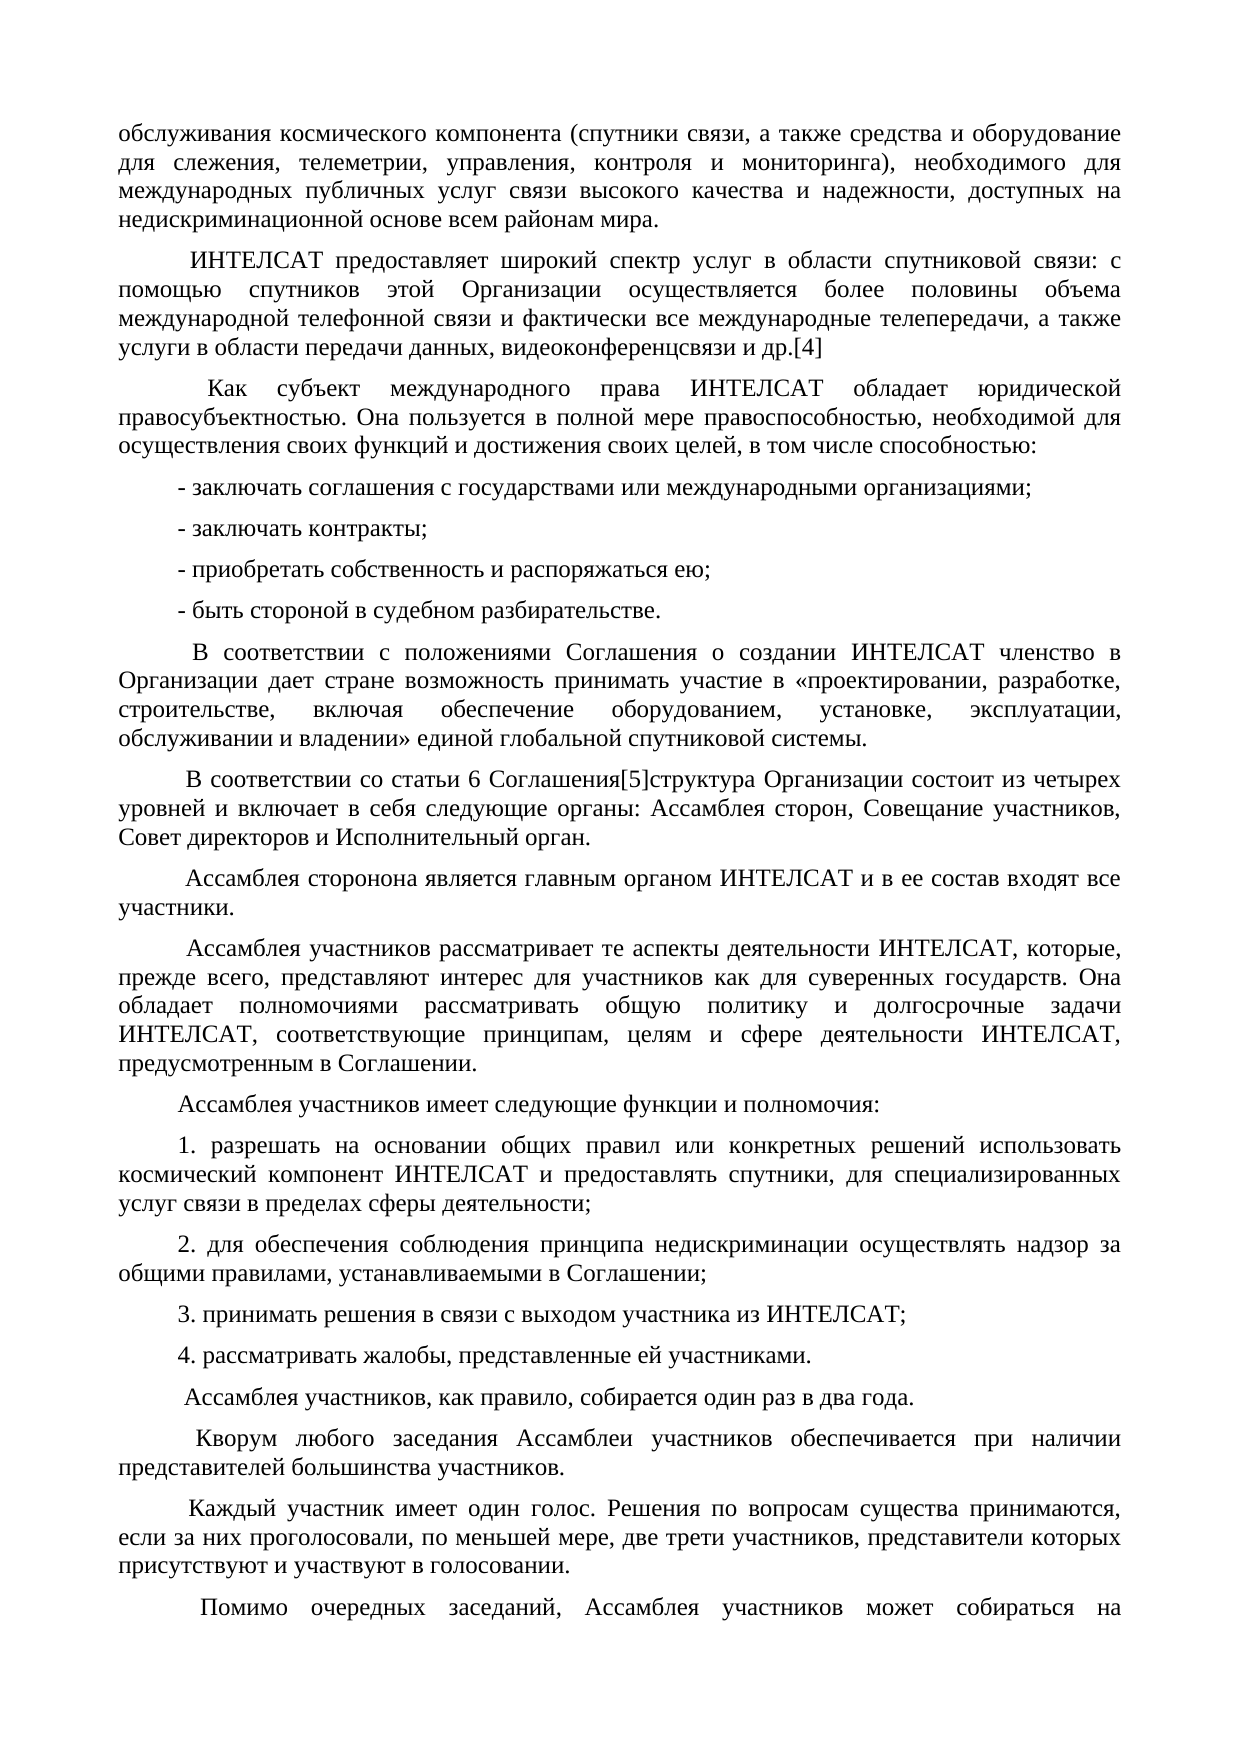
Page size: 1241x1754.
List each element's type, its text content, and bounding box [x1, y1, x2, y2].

text - быть стороной в судебном разбирательстве. [118, 596, 1122, 624]
text - заключать контракты; [118, 513, 1122, 542]
text Ассамблея участников рассматривает те аспекты деятельности ИНТЕЛСАТ, которые, прежде всего, представляют интерес для участников как для суверенных государств. Она обладает полномочиями рассматривать общую политику и долгосрочные задачи ИНТЕЛСАТ, соответствующие принципам, целям и сфере деятельности ИНТЕЛСАТ, предусмотренным в Соглашении. [118, 933, 1122, 1077]
text 2. для обеспечения соблюдения принципа недискриминации осуществлять надзор за общими правилами, устанавливаемыми в Соглашении; [118, 1229, 1122, 1287]
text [118, 1592, 1122, 1621]
text Ассамблея участников имеет следующие функции и полномочия: [118, 1089, 1122, 1118]
text Ассамблея сторонона является главным органом ИНТЕЛСАТ и в ее состав входят все участники. [118, 863, 1122, 921]
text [118, 118, 1122, 233]
text В соответствии с положениями Соглашения о создании ИНТЕЛСАТ членство в Организации дает стране возможность принимать участие в «проектировании, разработке, строительстве, включая обеспечение оборудованием, установке, эксплуатации, обслуживании и владении» единой глобальной спутниковой системы. [118, 637, 1122, 752]
text В соответствии со статьи 6 Соглашения[5]структура Организации состоит из четырех уровней и включает в себя следующие органы: Ассамблея сторон, Совещание участников, Совет директоров и Исполнительный орган. [118, 764, 1122, 851]
text - заключать соглашения с государствами или международными организациями; [118, 472, 1122, 501]
text Как субъект международного права ИНТЕЛСАТ обладает юридической правосубъектностью. Она пользуется в полной мере правоспособностью, необходимой для осуществления своих функций и достижения своих целей, в том числе способностью: [118, 373, 1122, 459]
text Ассамблея участников, как правило, собирается один раз в два года. [118, 1382, 1122, 1411]
text Каждый участник имеет один голос. Решения по вопросам существа принимаются, если за них проголосовали, по меньшей мере, две трети участников, представители которых присутствуют и участвуют в голосовании. [118, 1493, 1122, 1579]
text Кворум любого заседания Ассамблеи участников обеспечивается при наличии представителей большинства участников. [118, 1423, 1122, 1481]
text - приобретать собственность и распоряжаться ею; [118, 554, 1122, 583]
text 1. разрешать на основании общих правил или конкретных решений использовать космический компонент ИНТЕЛСАТ и предоставлять спутники, для специализированных услуг связи в пределах сферы деятельности; [118, 1131, 1122, 1217]
text 3. принимать решения в связи с выходом участника из ИНТЕЛСАТ; [118, 1299, 1122, 1328]
text 4. рассматривать жалобы, представленные ей участниками. [118, 1341, 1122, 1369]
text ИНТЕЛСАТ предоставляет широкий спектр услуг в области спутниковой связи: с помощью спутников этой Организации осуществляется более половины объема международной телефонной связи и фактически все международные телепередачи, а также услуги в области передачи данных, видеоконференцсвязи и др.[4] [118, 246, 1122, 361]
